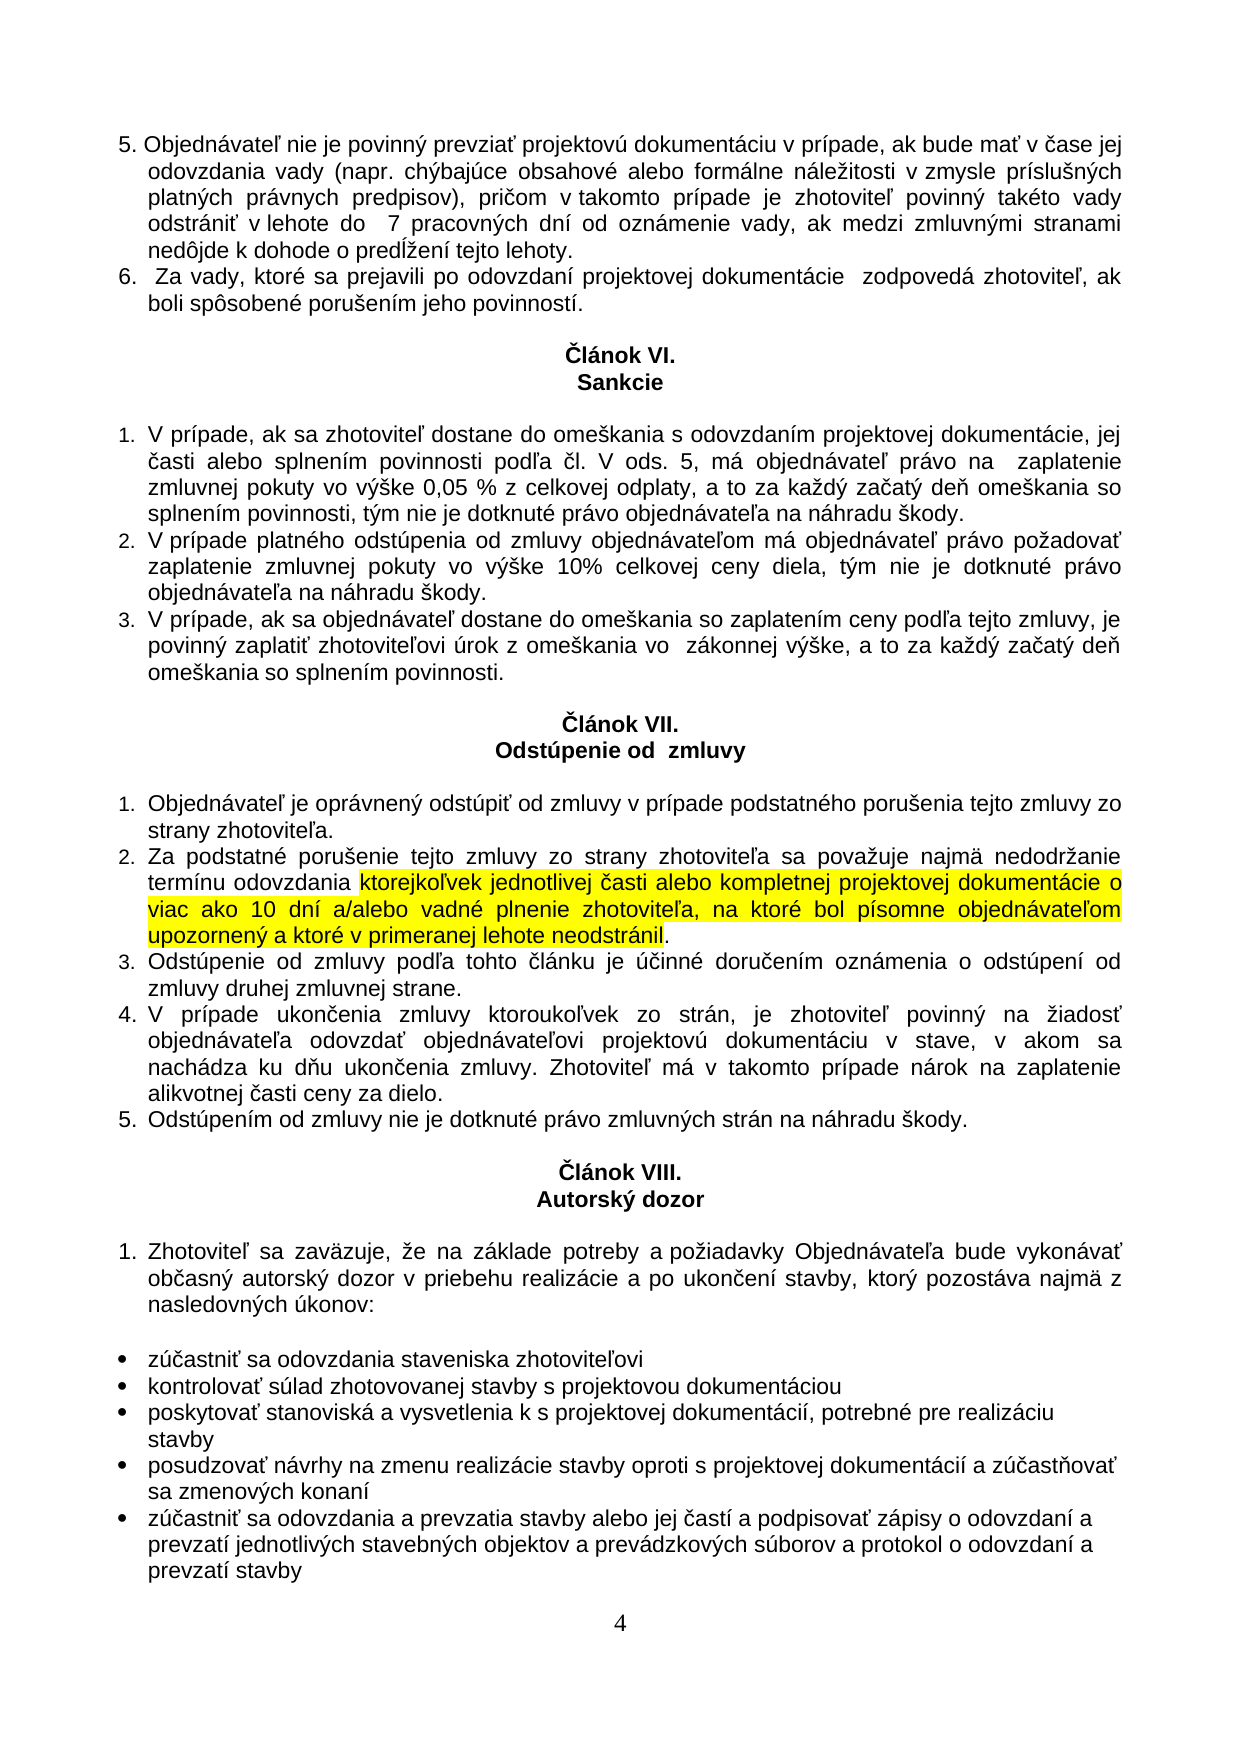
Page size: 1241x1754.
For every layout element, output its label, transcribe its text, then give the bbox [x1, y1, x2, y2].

list poskytovať stanoviská a vysvetlenia k s projektovej dokumentácií, potrebné pre realizáciu stavby [118, 1399, 1122, 1452]
list posudzovať návrhy na zmenu realizácie stavby oproti s projektovej dokumentácií a zúčastňovať sa zmenových konaní [118, 1452, 1122, 1504]
text Článok VIII. [118, 1159, 1122, 1186]
text 5. Objednávateľ nie je povinný prevziať projektovú dokumentáciu v prípade, ak bude mať v čase jej odovzdania vady (napr. chýbajúce obsahové alebo formálne náležitosti v zmysle príslušných platných právnych predpisov), pričom v takomto prípade je zhotoviteľ povinný takéto vady odstrániť v lehote do 7 pracovných dní od oznámenie vady, ak medzi zmluvnými stranami nedôjde k dohode o predĺžení tejto lehoty. [118, 131, 1122, 263]
text 6. Za vady, ktoré sa prejavili po odovzdaní projektovej dokumentácie zodpovedá zhotoviteľ, ak boli spôsobené porušením jeho povinností. [118, 263, 1122, 316]
list zúčastniť sa odovzdania staveniska zhotoviteľovi [118, 1346, 1122, 1373]
text 4. V prípade ukončenia zmluvy ktoroukoľvek zo strán, je zhotoviteľ povinný na žiadosť objednávateľa odovzdať objednávateľovi projektovú dokumentáciu v stave, v akom sa nachádza ku dňu ukončenia zmluvy. Zhotoviteľ má v takomto prípade nárok na zaplatenie alikvotnej časti ceny za dielo. [118, 1001, 1122, 1106]
text Článok VI. [118, 342, 1122, 368]
list Za podstatné porušenie tejto zmluvy zo strany zhotoviteľa sa považuje najmä nedodržanie termínu odovzdania ktorejkoľvek jednotlivej časti alebo kompletnej projektovej dokumentácie o viac ako 10 dní a/alebo vadné plnenie zhotoviteľa, na ktoré bol písomne objednávateľom upozornený a ktoré v primeranej lehote neodstránil. [118, 843, 1122, 948]
text Článok VII. [118, 711, 1122, 737]
list Objednávateľ je oprávnený odstúpiť od zmluvy v prípade podstatného porušenia tejto zmluvy zo strany zhotoviteľa. [118, 790, 1122, 843]
text Sankcie [118, 368, 1122, 395]
list zúčastniť sa odovzdania a prevzatia stavby alebo jej častí a podpisovať zápisy o odovzdaní a prevzatí jednotlivých stavebných objektov a prevádzkových súborov a protokol o odovzdaní a prevzatí stavby [118, 1504, 1122, 1584]
list V prípade platného odstúpenia od zmluvy objednávateľom má objednávateľ právo požadovať zaplatenie zmluvnej pokuty vo výške 10% celkovej ceny diela, tým nie je dotknuté právo objednávateľa na náhradu škody. [118, 527, 1122, 606]
list V prípade, ak sa zhotoviteľ dostane do omeškania s odovzdaním projektovej dokumentácie, jej časti alebo splnením povinnosti podľa čl. V ods. 5, má objednávateľ právo na zaplatenie zmluvnej pokuty vo výške 0,05 % z celkovej odplaty, a to za každý začatý deň omeškania so splnením povinnosti, tým nie je dotknuté právo objednávateľa na náhradu škody. [118, 421, 1122, 527]
text Autorský dozor [118, 1186, 1122, 1212]
list Odstúpenie od zmluvy podľa tohto článku je účinné doručením oznámenia o odstúpení od zmluvy druhej zmluvnej strane. [118, 948, 1122, 1001]
text 5. Odstúpením od zmluvy nie je dotknuté právo zmluvných strán na náhradu škody. [118, 1106, 1122, 1133]
list V prípade, ak sa objednávateľ dostane do omeškania so zaplatením ceny podľa tejto zmluvy, je povinný zaplatiť zhotoviteľovi úrok z omeškania vo zákonnej výške, a to za každý začatý deň omeškania so splnením povinnosti. [118, 606, 1122, 685]
list Zhotoviteľ sa zaväzuje, že na základe potreby a požiadavky Objednávateľa bude vykonávať občasný autorský dozor v priebehu realizácie a po ukončení stavby, ktorý pozostáva najmä z nasledovných úkonov: [118, 1238, 1122, 1317]
list kontrolovať súlad zhotovovanej stavby s projektovou dokumentáciou [118, 1373, 1122, 1399]
text Odstúpenie od zmluvy [118, 737, 1122, 764]
